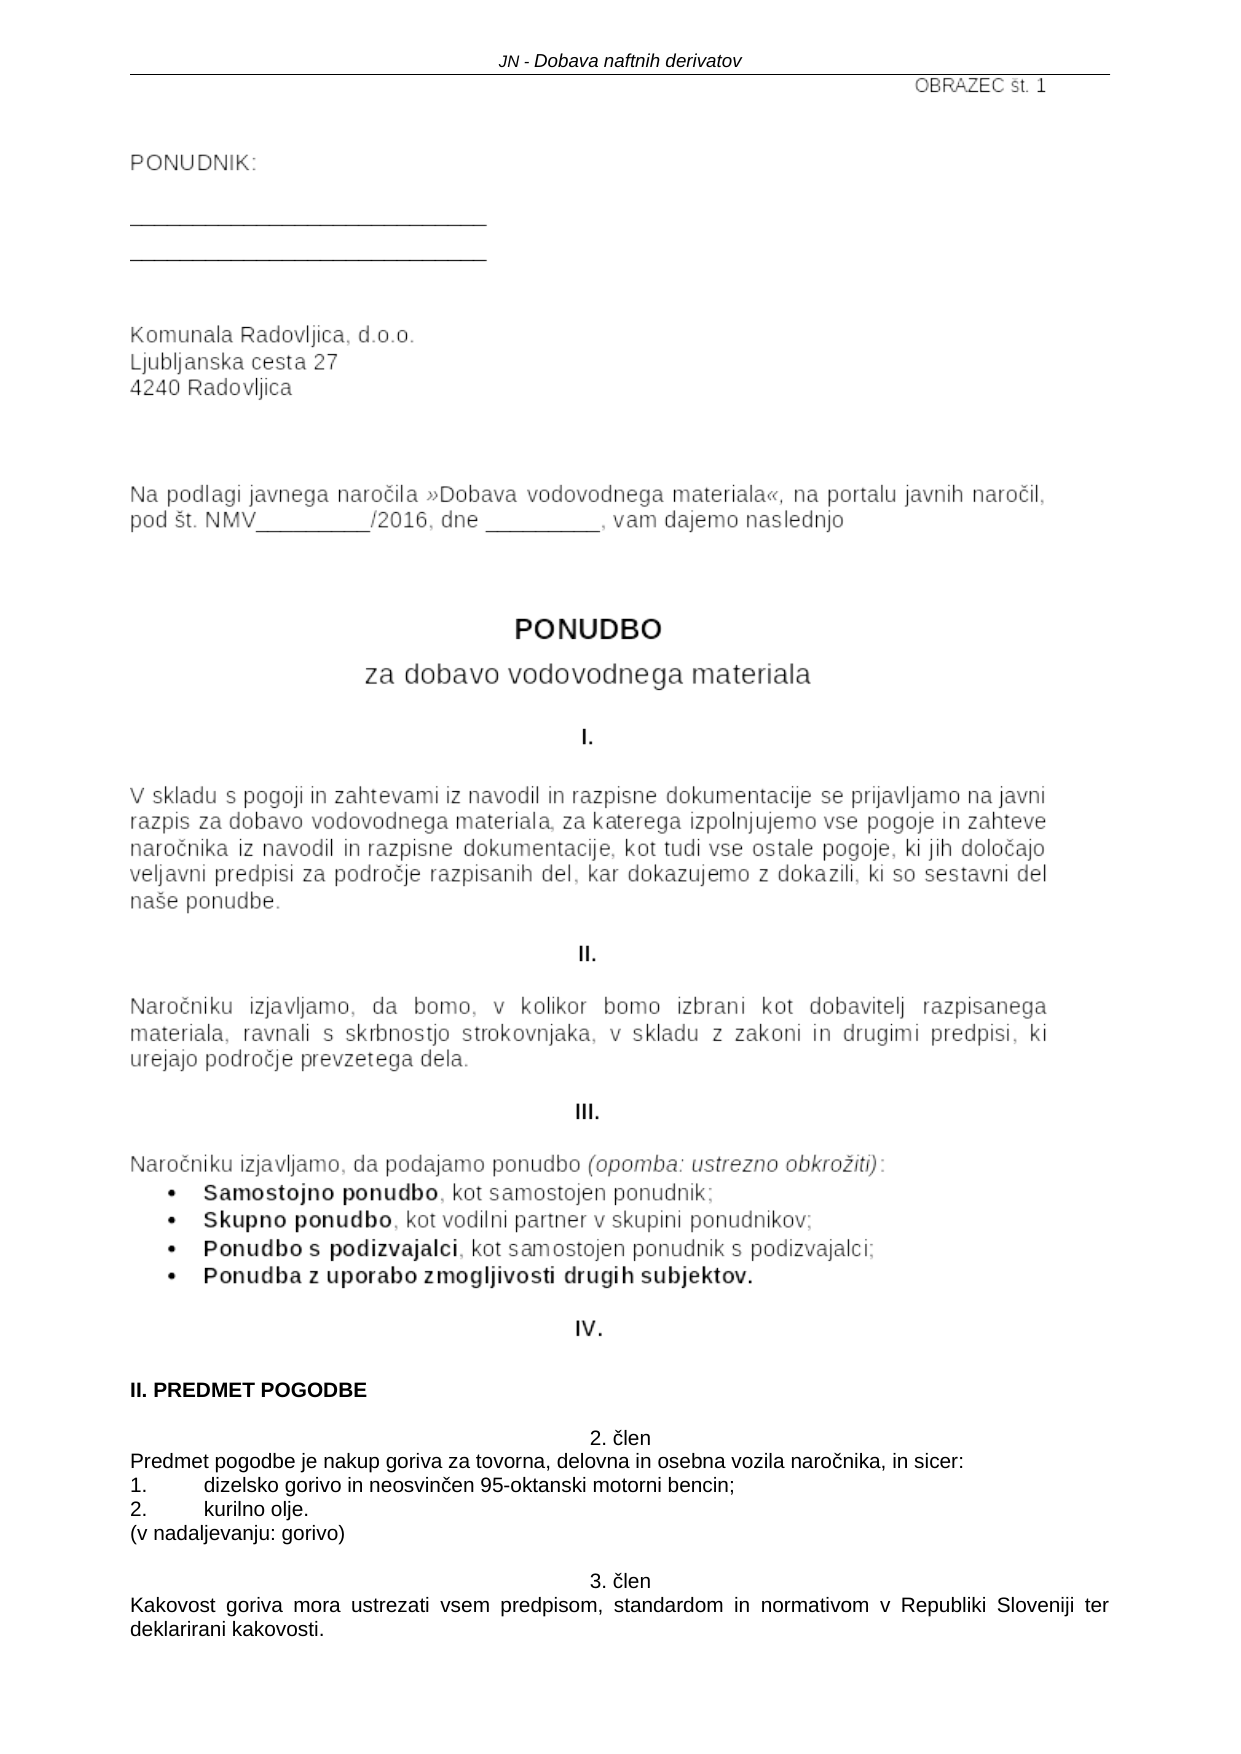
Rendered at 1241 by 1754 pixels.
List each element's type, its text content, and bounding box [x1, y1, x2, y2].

text 1. dizelsko gorivo in neosvinčen 95-oktanski motorni bencin; [130, 1473, 1110, 1497]
text 2. člen [130, 1425, 1110, 1449]
text Predmet pogodbe je nakup goriva za tovorna, delovna in osebna vozila naročnika, in sicer: [130, 1449, 1110, 1473]
text Kakovost goriva mora ustrezati vsem predpisom, standardom in normativom v Republiki Sloveniji ter deklarirani kakovosti. [130, 1593, 1110, 1641]
text II. PREDMET POGODBE [130, 1377, 1110, 1401]
text 2. kurilno olje. [130, 1497, 1110, 1521]
text 3. člen [130, 1569, 1110, 1593]
text (v nadaljevanju: gorivo) [130, 1521, 1110, 1545]
